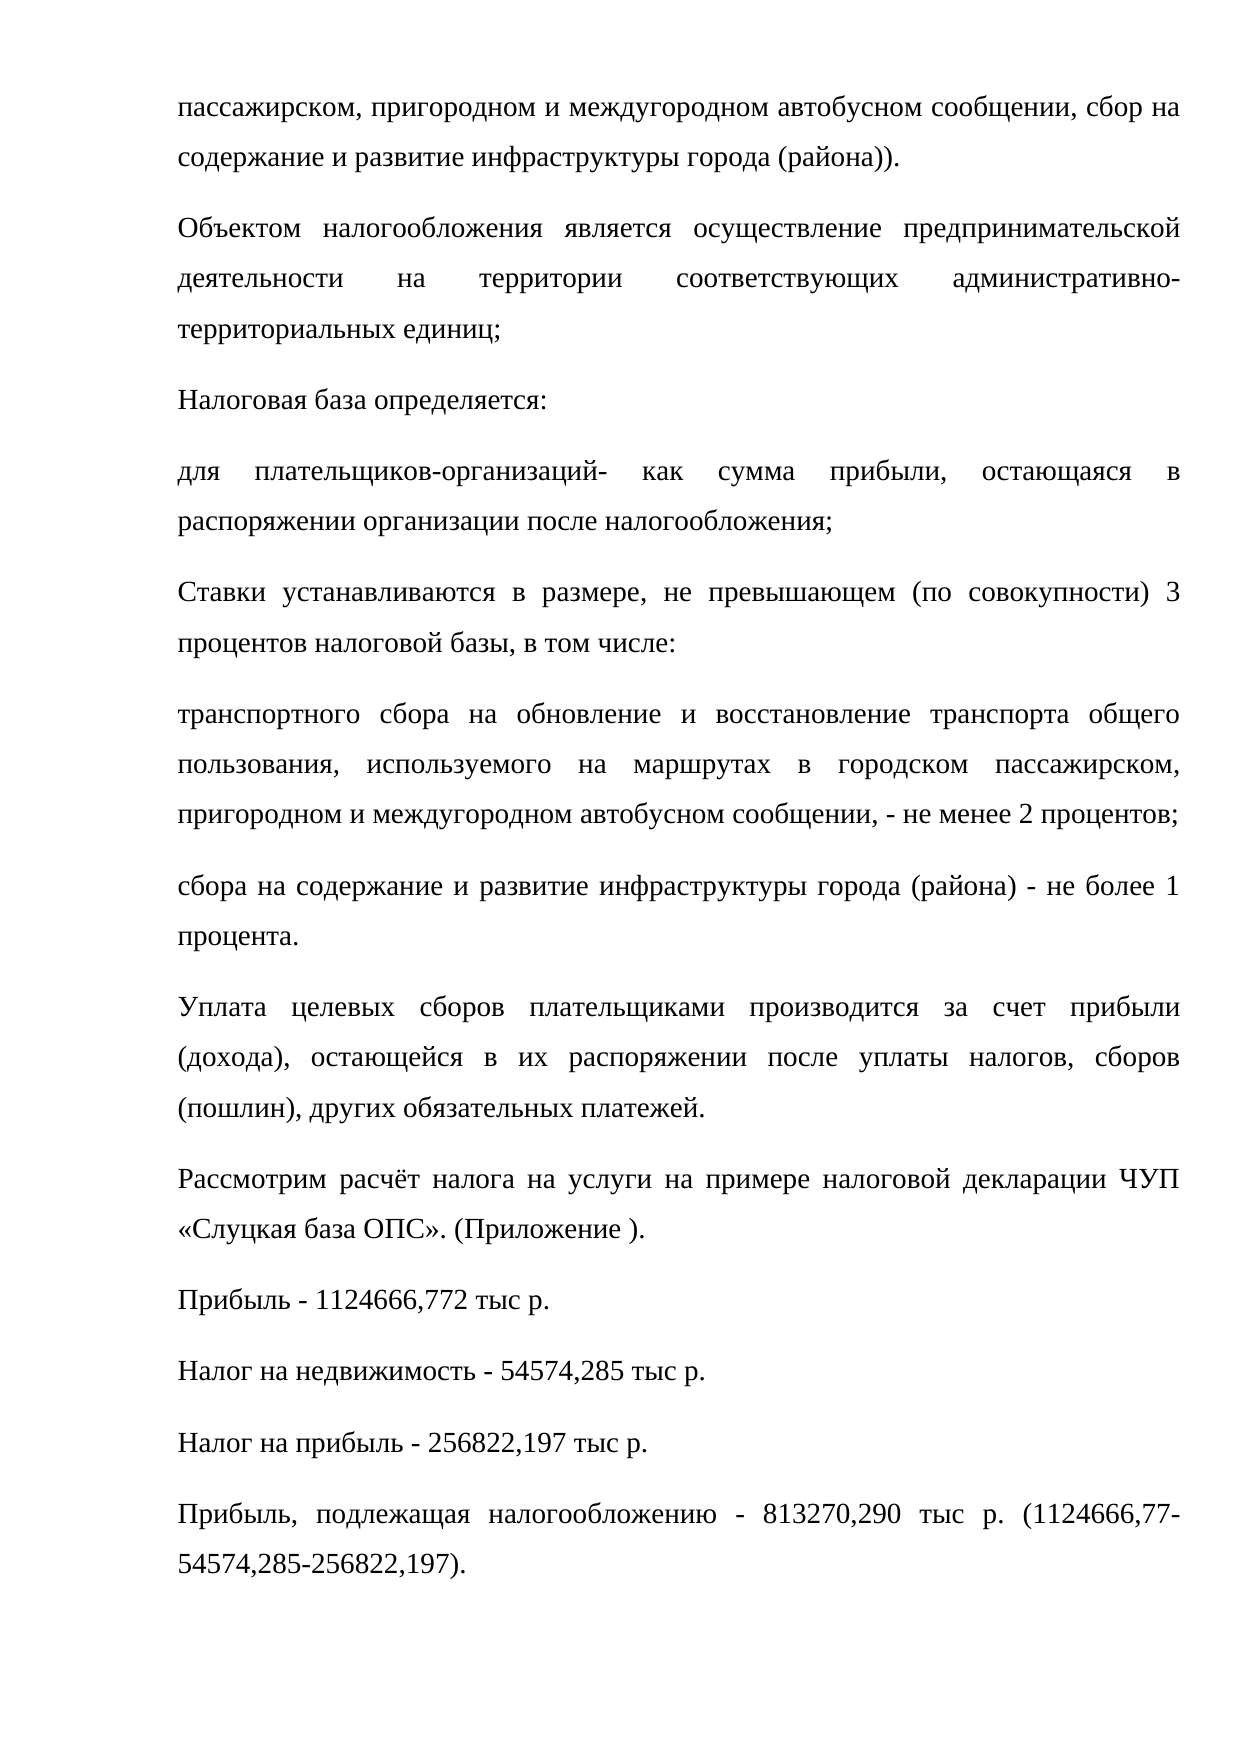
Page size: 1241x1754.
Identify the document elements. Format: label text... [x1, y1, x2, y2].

text Ставки устанавливаются в размере, не превышающем (по совокупности) 3 процентов налоговой базы, в том числе: [177, 574, 1181, 658]
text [177, 89, 1181, 172]
text сбора на содержание и развитие инфраструктуры города (района) - не более 1 процента. [177, 868, 1181, 952]
text Налог на прибыль - 256822,197 тыс р. [177, 1425, 1181, 1458]
text для плательщиков-организаций- как сумма прибыли, остающаяся в распоряжении организации после налогообложения; [177, 453, 1181, 537]
text Налоговая база определяется: [177, 382, 1181, 415]
text Рассмотрим расчёт налога на услуги на примере налоговой декларации ЧУП «Слуцкая база ОПС». (Приложение ). [177, 1161, 1181, 1245]
text Уплата целевых сборов плательщиками производится за счет прибыли (дохода), остающейся в их распоряжении после уплаты налогов, сборов (пошлин), других обязательных платежей. [177, 989, 1181, 1123]
text Прибыль, подлежащая налогообложению - 813270,290 тыс р. (1124666,77-54574,285-256822,197). [177, 1496, 1181, 1580]
text Объектом налогообложения является осуществление предпринимательской деятельности на территории соответствующих административно-территориальных единиц; [177, 210, 1181, 344]
text Прибыль - 1124666,772 тыс р. [177, 1282, 1181, 1316]
text транспортного сбора на обновление и восстановление транспорта общего пользования, используемого на маршрутах в городском пассажирском, пригородном и междугородном автобусном сообщении, - не менее 2 процентов; [177, 696, 1181, 830]
text Налог на недвижимость - 54574,285 тыс р. [177, 1353, 1181, 1387]
